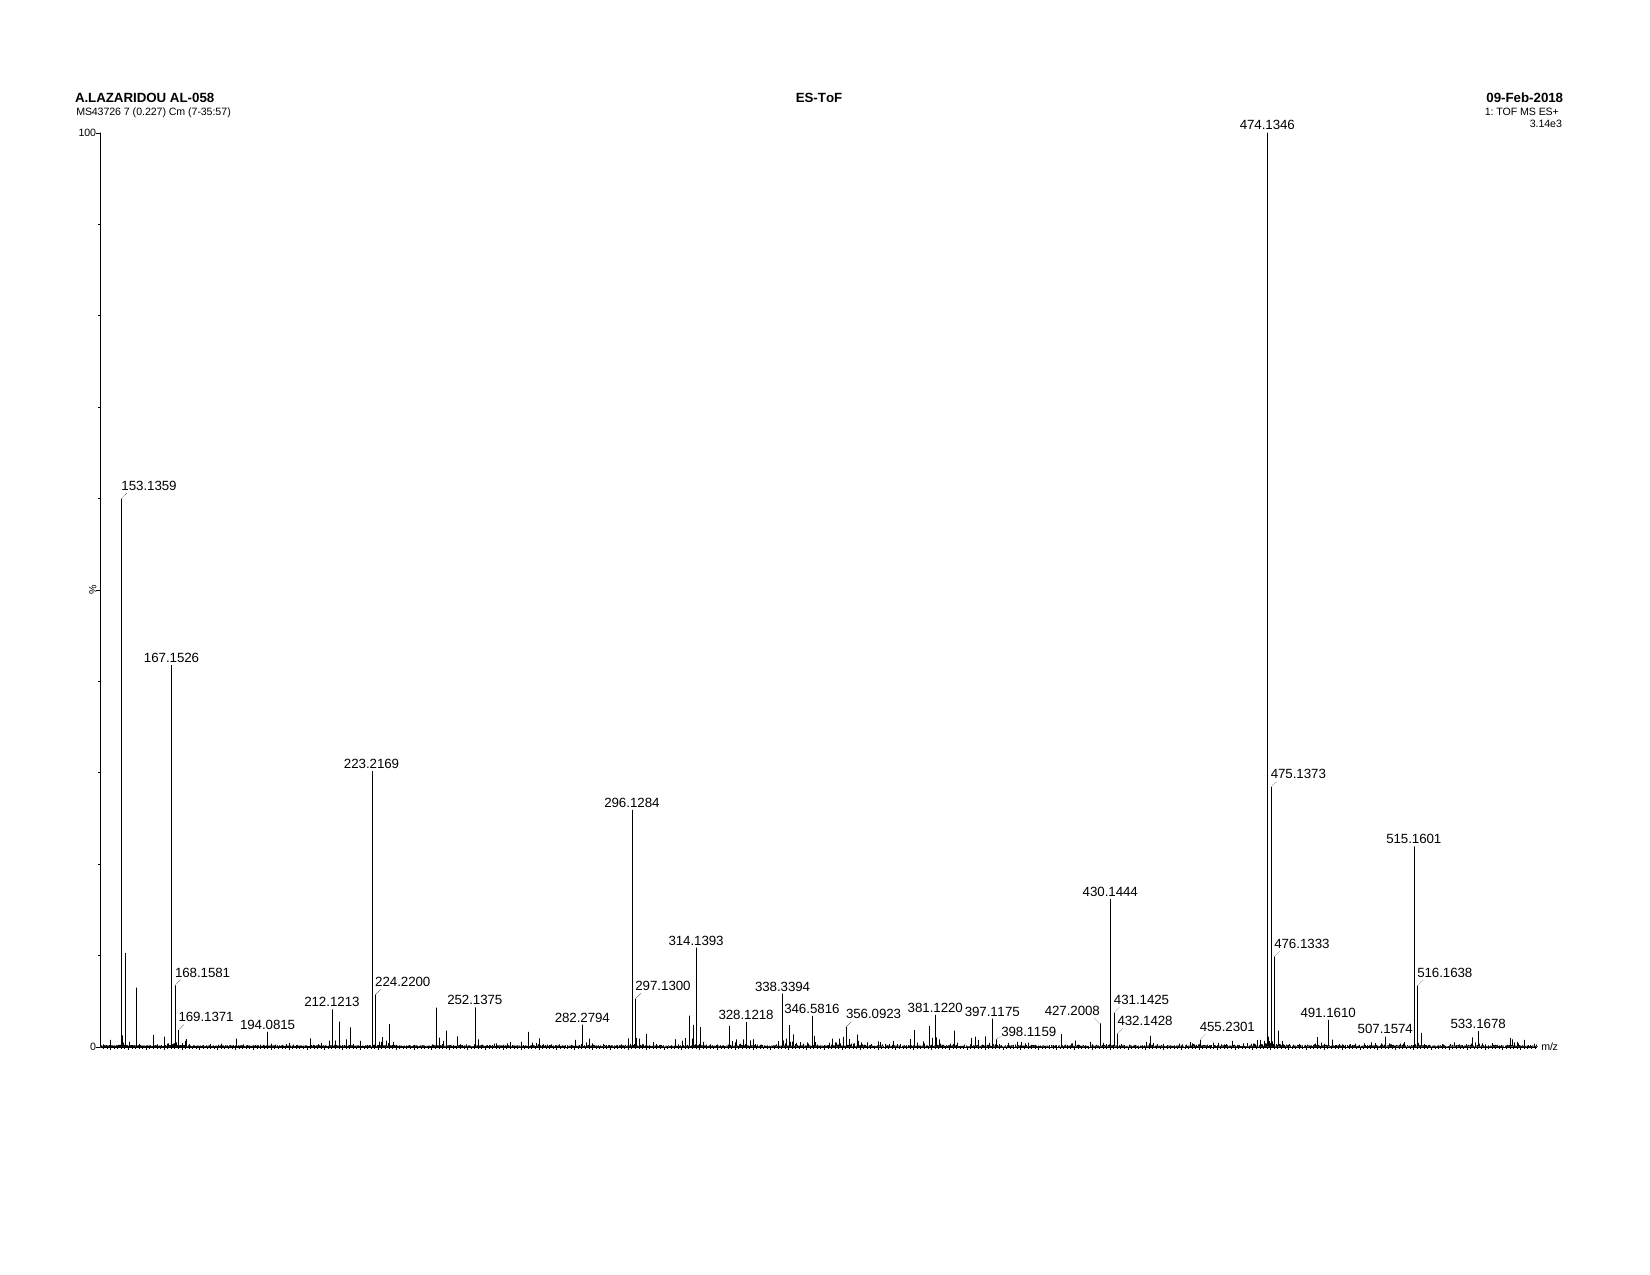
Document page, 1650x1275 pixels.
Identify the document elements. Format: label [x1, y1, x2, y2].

text [75, 90, 1563, 1050]
